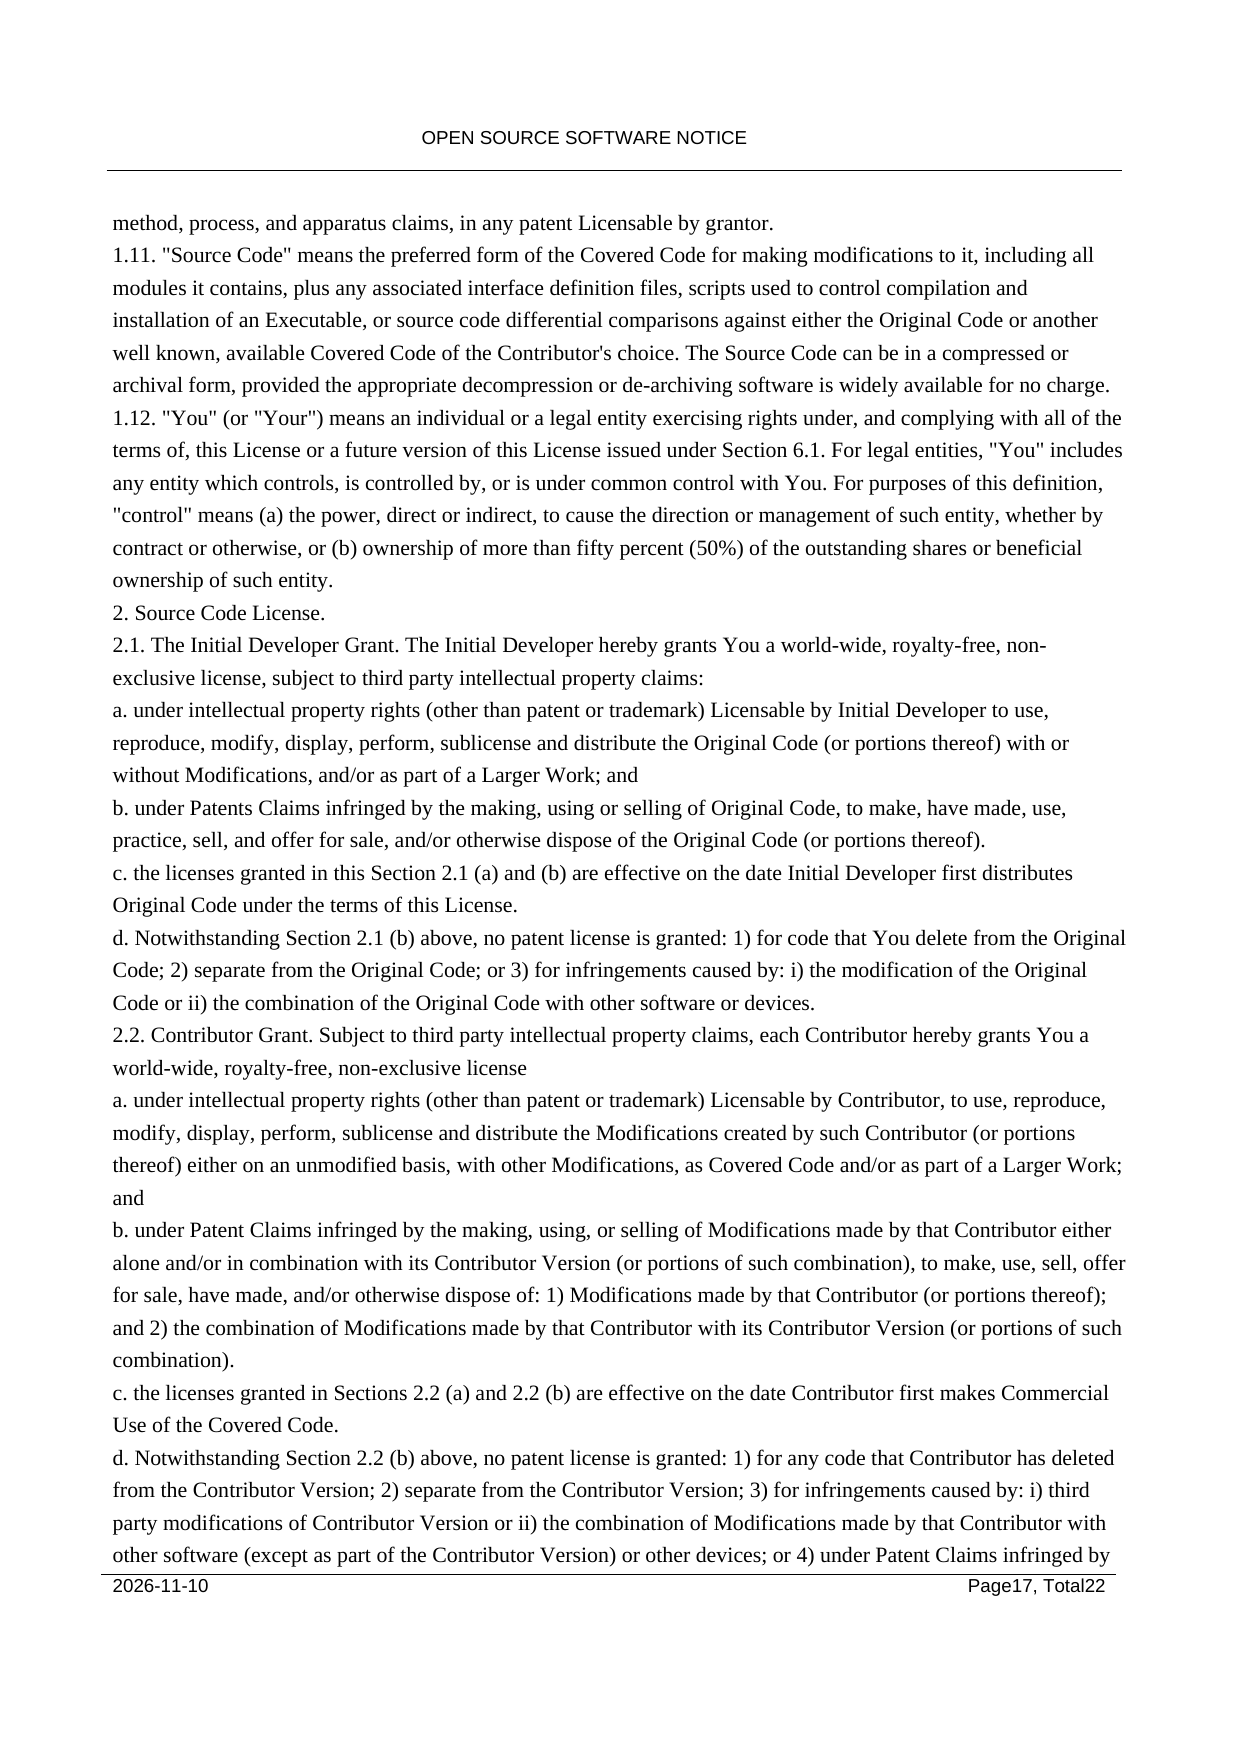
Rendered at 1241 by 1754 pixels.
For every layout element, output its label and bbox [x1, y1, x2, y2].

text [112, 206, 1128, 1571]
